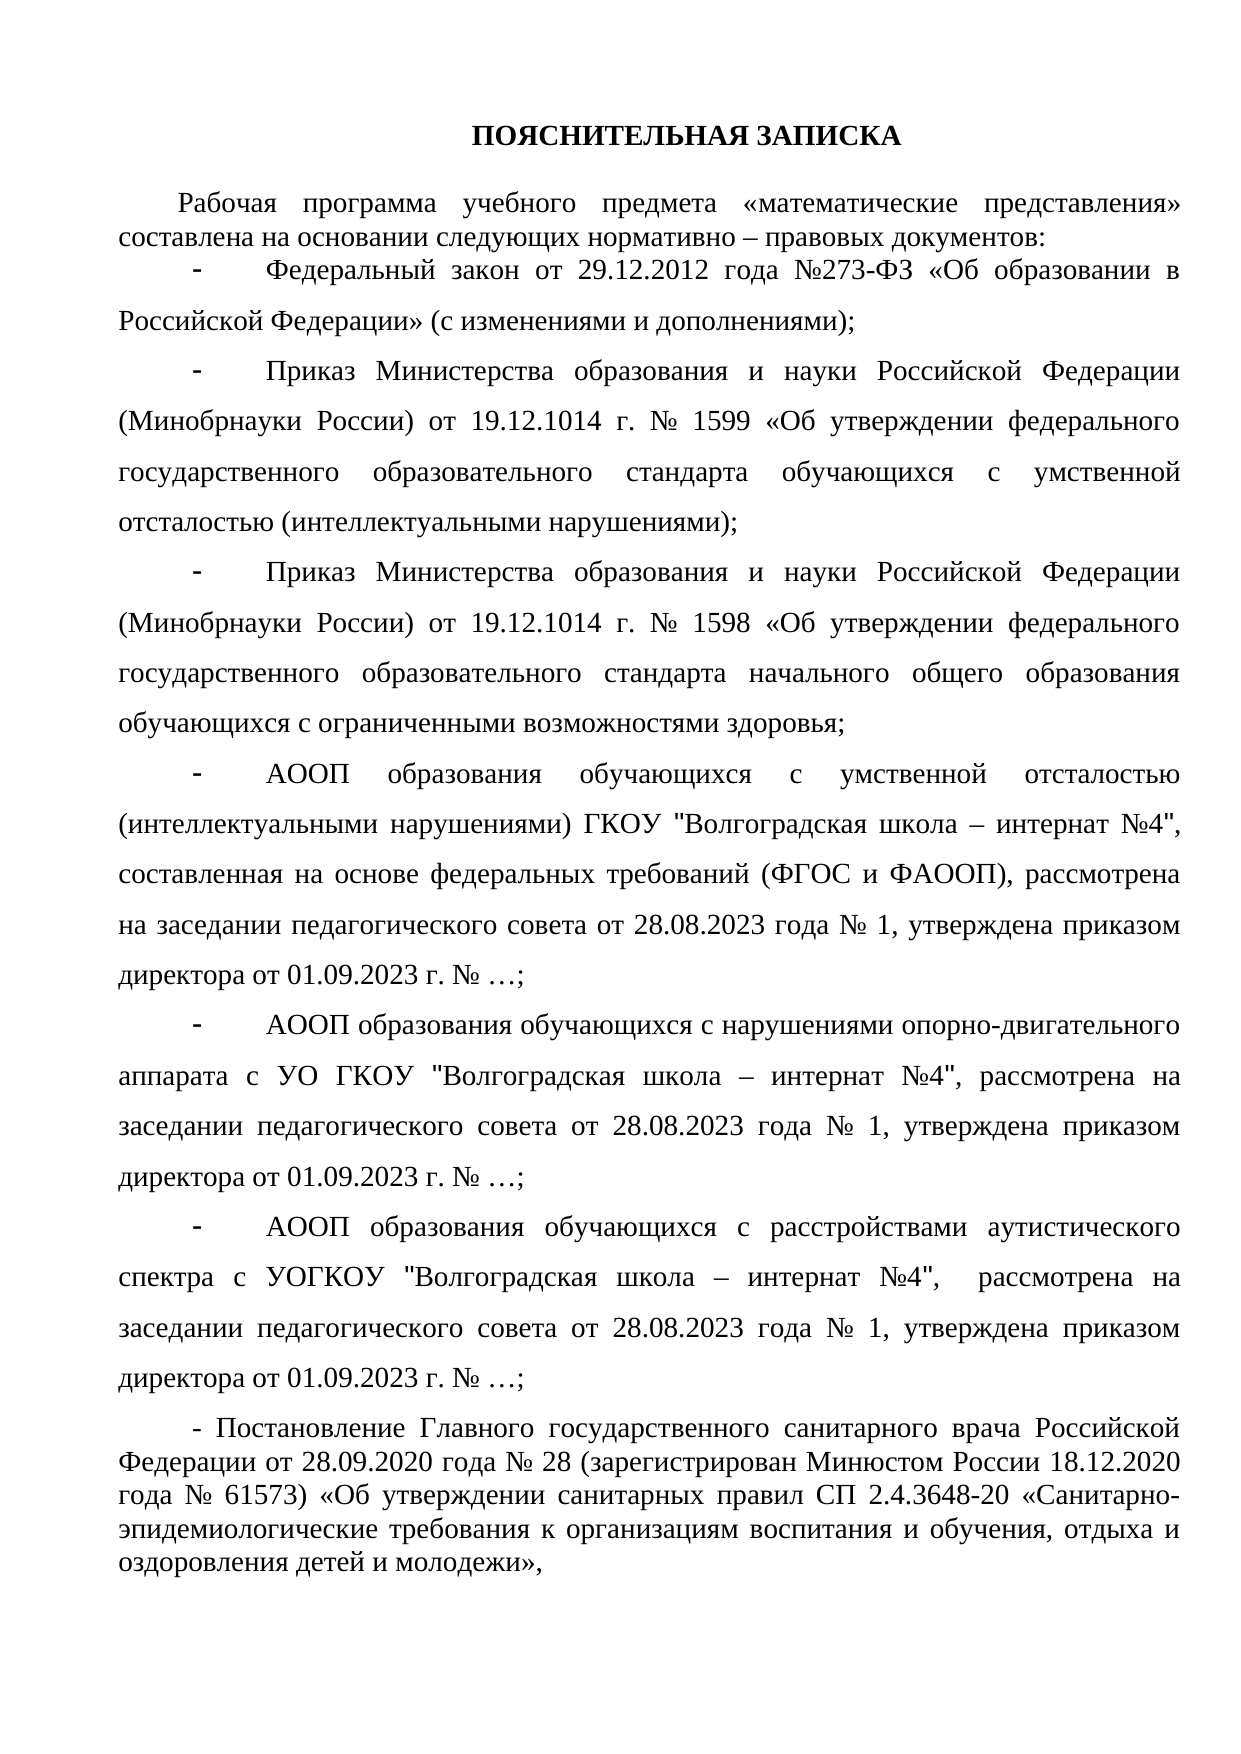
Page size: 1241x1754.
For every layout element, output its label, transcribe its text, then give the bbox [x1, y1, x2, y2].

text Рабочая программа учебного предмета «математические представления» составлена на основании следующих нормативно – правовых документов: [118, 185, 1181, 252]
list АООП образования обучающихся с расстройствами аутистического спектра с УОГКОУ "Волгоградская школа – интернат №4", рассмотрена на заседании педагогического совета от 28.08.2023 года № 1, утверждена приказом директора от 01.09.2023 г. № …; [118, 1209, 1181, 1394]
list Федеральный закон от 29.12.2012 года №273-ФЗ «Об образовании в Российской Федерации» (с изменениями и дополнениями); [118, 252, 1181, 336]
list АООП образования обучающихся с нарушениями опорно-двигательного аппарата с УО ГКОУ "Волгоградская школа – интернат №4", рассмотрена на заседании педагогического совета от 28.08.2023 года № 1, утверждена приказом директора от 01.09.2023 г. № …; [118, 1007, 1181, 1192]
list Приказ Министерства образования и науки Российской Федерации (Минобрнауки России) от 19.12.1014 г. № 1598 «Об утверждении федерального государственного образовательного стандарта начального общего образования обучающихся с ограниченными возможностями здоровья; [118, 554, 1181, 739]
text - Постановление Главного государственного санитарного врача Российской Федерации от 28.09.2020 года № 28 (зарегистрирован Минюстом России 18.12.2020 года № 61573) «Об утверждении санитарных правил СП 2.4.3648-20 «Санитарно-эпидемиологические требования к организациям воспитания и обучения, отдыха и оздоровления детей и молодежи», [118, 1410, 1181, 1578]
list АООП образования обучающихся с умственной отсталостью (интеллектуальными нарушениями) ГКОУ "Волгоградская школа – интернат №4", составленная на основе федеральных требований (ФГОС и ФАООП), рассмотрена на заседании педагогического совета от 28.08.2023 года № 1, утверждена приказом директора от 01.09.2023 г. № …; [118, 756, 1181, 991]
list Приказ Министерства образования и науки Российской Федерации (Минобрнауки России) от 19.12.1014 г. № 1599 «Об утверждении федерального государственного образовательного стандарта обучающихся с умственной отсталостью (интеллектуальными нарушениями); [118, 353, 1181, 538]
text ПОЯСНИТЕЛЬНАЯ ЗАПИСКА [118, 118, 1181, 152]
